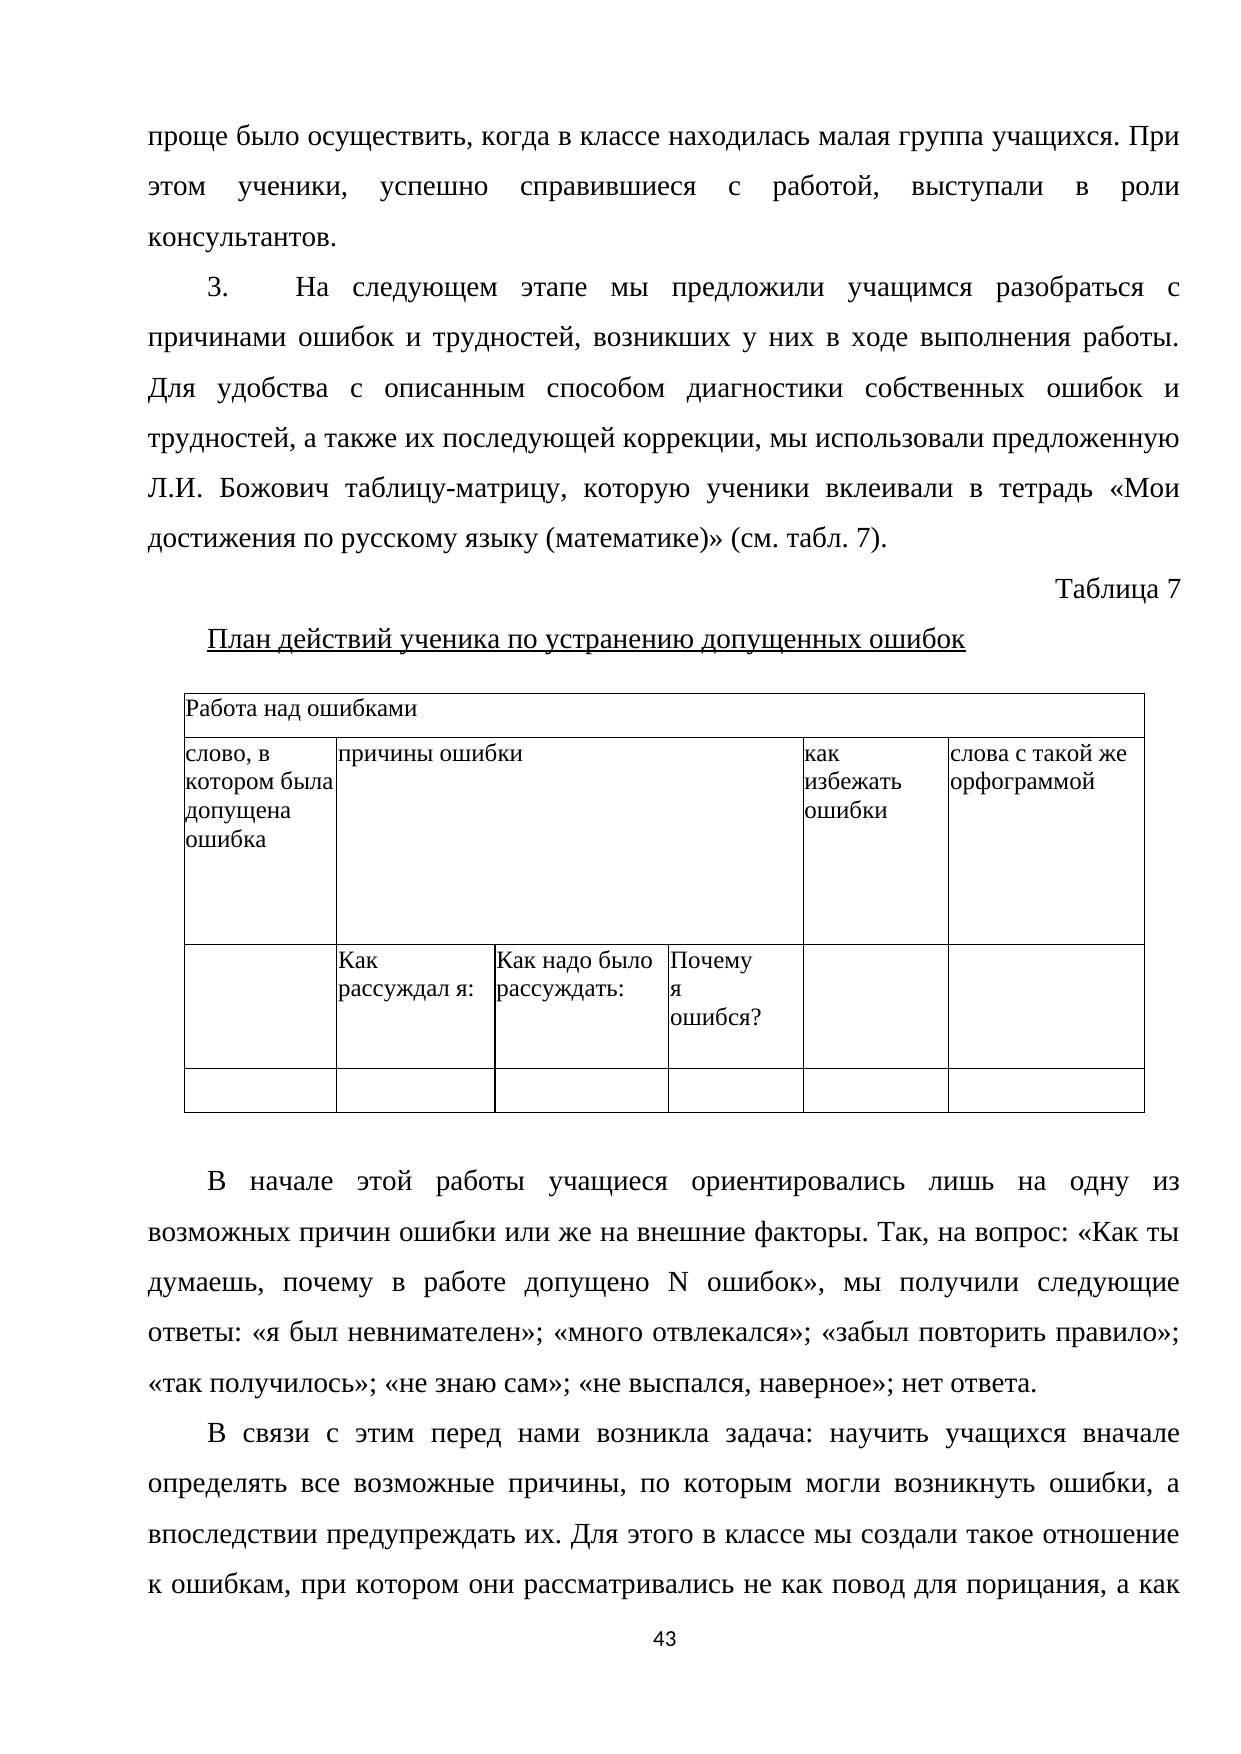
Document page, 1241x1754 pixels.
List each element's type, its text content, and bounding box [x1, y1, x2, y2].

table_cell [804, 945, 948, 1068]
table_cell как избежать ошибки [804, 738, 948, 944]
table_cell Как надо было рассуждать: [496, 945, 668, 1068]
table_cell Почему я ошибся? [669, 945, 803, 1068]
table_cell [185, 1069, 336, 1112]
table_cell [804, 1069, 948, 1112]
text 3. На следующем этапе мы предложили учащимся разобраться с причинами ошибок и трудностей, возникших у них в ходе выполнения работы. Для удобства с описанным способом диагностики собственных ошибок и трудностей, а также их последующей коррекции, мы использовали предложенную Л.И. Божович таблицу-матрицу, которую ученики вклеивали в тетрадь «Мои достижения по русскому языку (математике)» (см. табл. 7). [148, 269, 1181, 554]
table_cell слово, в котором была допущена ошибка [185, 738, 336, 944]
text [148, 118, 1181, 252]
table_cell [337, 1069, 494, 1112]
table_cell [669, 1069, 803, 1112]
table_cell причины ошибки [337, 738, 803, 944]
table_cell [185, 945, 336, 1068]
table_cell слова с такой же орфограммой [949, 738, 1144, 944]
table_cell Как рассуждал я: [337, 945, 494, 1068]
text В начале этой работы учащиеся ориентировались лишь на одну из возможных причин ошибки или же на внешние факторы. Так, на вопрос: «Как ты думаешь, почему в работе допущено N ошибок», мы получили следующие ответы: «я был невнимателен»; «много отвлекался»; «забыл повторить правило»; «так получилось»; «не знаю сам»; «не выспался, наверное»; нет ответа. [148, 1163, 1181, 1398]
text Таблица 7 [148, 571, 1181, 604]
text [148, 1415, 1181, 1599]
table_cell [496, 1069, 668, 1112]
table_header Работа над ошибками [185, 694, 1144, 737]
table_cell [949, 945, 1144, 1068]
text План действий ученика по устранению допущенных ошибок [148, 621, 1181, 655]
table_cell [949, 1069, 1144, 1112]
